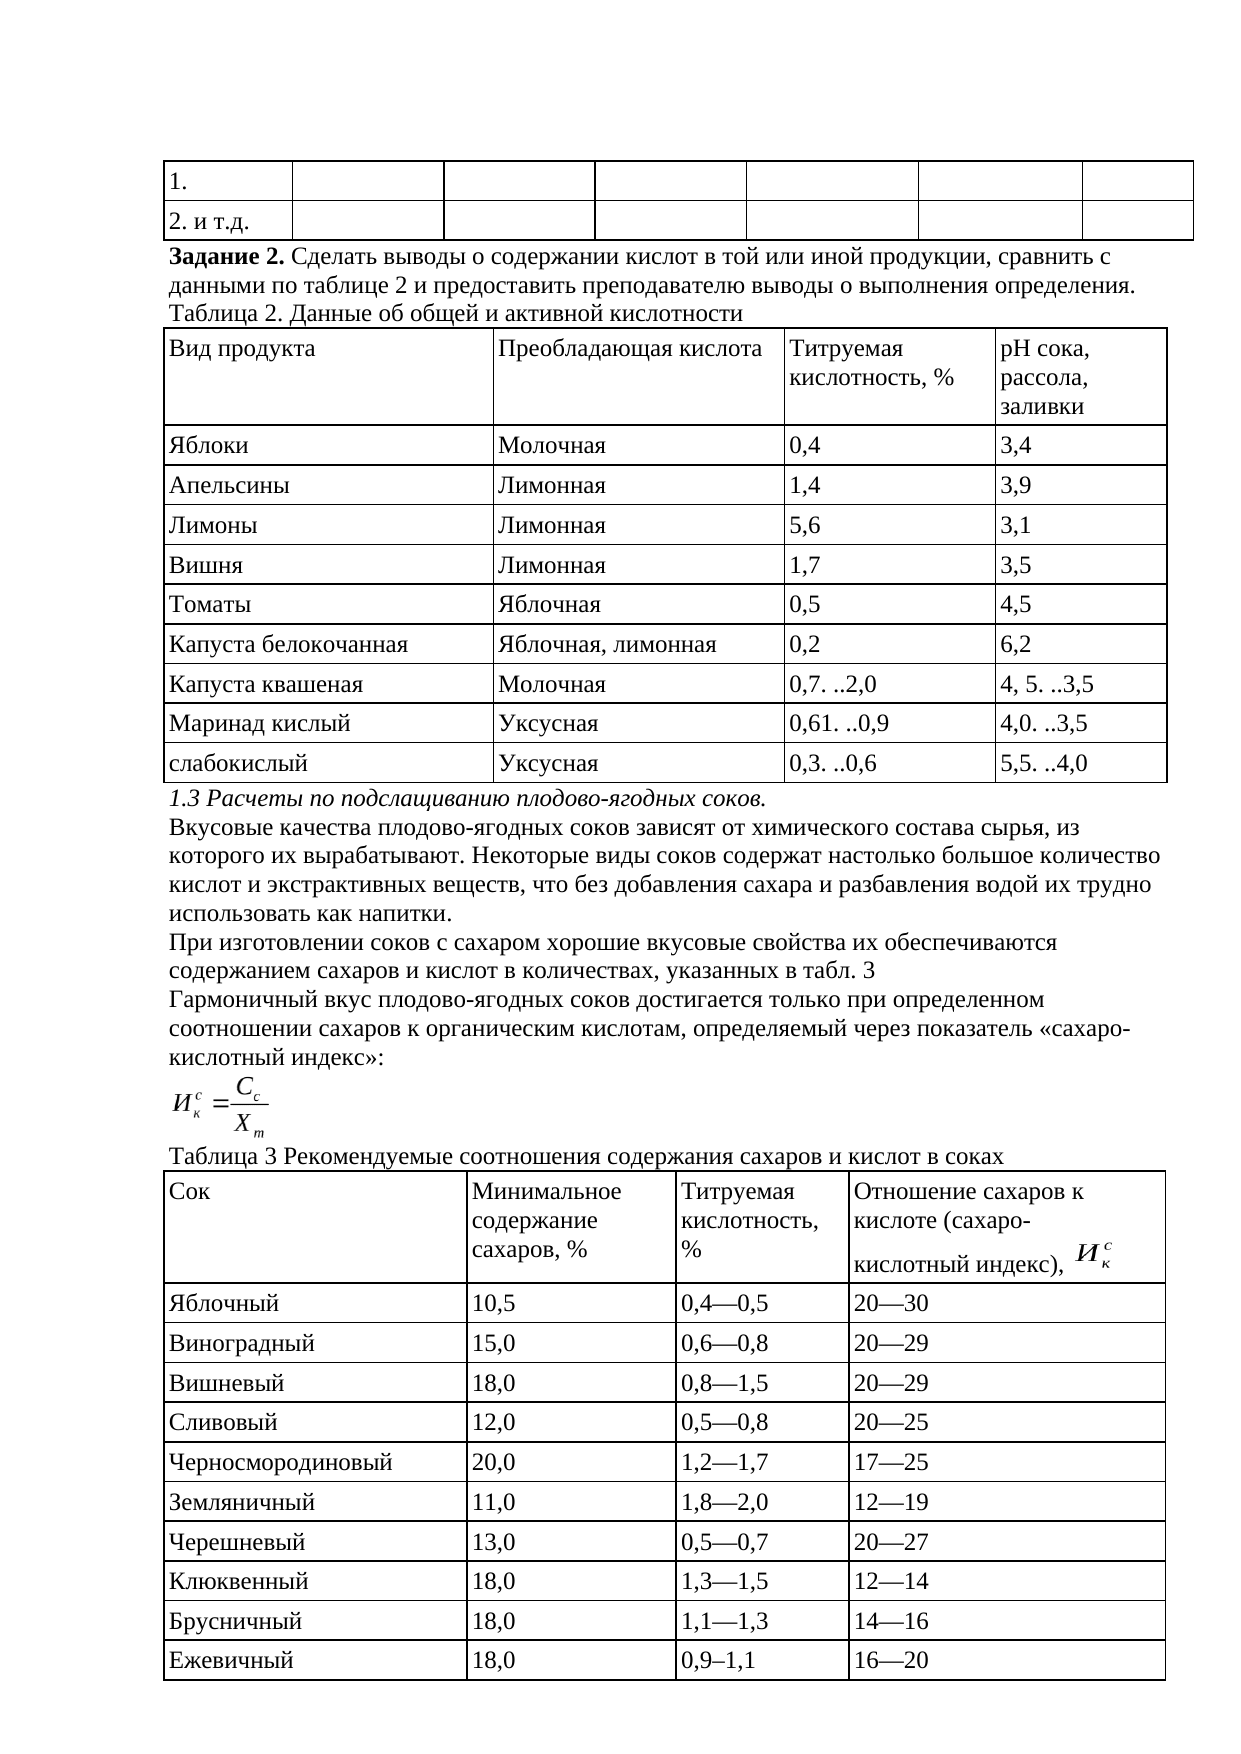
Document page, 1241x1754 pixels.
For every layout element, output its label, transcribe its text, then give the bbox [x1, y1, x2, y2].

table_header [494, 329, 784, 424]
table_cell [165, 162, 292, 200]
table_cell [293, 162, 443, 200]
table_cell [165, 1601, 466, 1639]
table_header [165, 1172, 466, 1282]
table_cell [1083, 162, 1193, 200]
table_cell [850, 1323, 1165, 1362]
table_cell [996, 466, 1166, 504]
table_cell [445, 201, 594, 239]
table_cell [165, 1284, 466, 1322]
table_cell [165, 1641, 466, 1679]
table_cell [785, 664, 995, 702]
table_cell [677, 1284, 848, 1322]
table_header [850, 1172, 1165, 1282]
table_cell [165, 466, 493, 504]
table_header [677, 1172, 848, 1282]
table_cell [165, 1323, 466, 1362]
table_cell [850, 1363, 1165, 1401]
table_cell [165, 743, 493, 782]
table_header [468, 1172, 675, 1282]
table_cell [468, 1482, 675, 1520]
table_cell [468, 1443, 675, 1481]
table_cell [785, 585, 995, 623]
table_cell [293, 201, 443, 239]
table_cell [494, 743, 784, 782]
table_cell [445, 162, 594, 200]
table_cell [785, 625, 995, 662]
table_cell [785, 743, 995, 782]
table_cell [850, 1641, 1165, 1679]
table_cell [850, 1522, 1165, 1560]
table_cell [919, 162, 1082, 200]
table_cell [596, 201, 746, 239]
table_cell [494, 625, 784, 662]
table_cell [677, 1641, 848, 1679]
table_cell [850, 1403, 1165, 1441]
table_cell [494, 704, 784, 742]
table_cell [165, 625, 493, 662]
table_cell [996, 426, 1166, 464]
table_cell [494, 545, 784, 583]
text Вкусовые качества плодово-ягодных соков зависят от химического состава сырья, из которого их вырабатывают. Некоторые виды соков содержат настолько большое количество кислот и экстрактивных веществ, что без добавления сахара и разбавления водой их трудно использовать как напитки. [169, 812, 1162, 927]
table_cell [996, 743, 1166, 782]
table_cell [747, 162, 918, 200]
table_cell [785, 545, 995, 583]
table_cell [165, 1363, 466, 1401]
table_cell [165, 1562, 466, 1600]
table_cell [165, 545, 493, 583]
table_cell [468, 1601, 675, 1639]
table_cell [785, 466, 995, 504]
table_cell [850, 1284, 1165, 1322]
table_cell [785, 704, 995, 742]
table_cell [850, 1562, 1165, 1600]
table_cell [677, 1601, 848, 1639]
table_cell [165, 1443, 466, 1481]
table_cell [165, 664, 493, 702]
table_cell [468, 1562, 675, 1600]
text При изготовлении соков с сахаром хорошие вкусовые свойства их обеспечиваются содержанием сахаров и кислот в количествах, указанных в табл. 3 [169, 927, 1162, 984]
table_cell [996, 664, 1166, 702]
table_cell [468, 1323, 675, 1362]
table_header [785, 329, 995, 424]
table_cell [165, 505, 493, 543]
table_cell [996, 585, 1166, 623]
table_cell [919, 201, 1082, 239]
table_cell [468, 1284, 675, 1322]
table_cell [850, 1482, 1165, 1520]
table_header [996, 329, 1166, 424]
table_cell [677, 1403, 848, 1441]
text Гармоничный вкус плодово-ягодных соков достигается только при определенном соотношении сахаров к органическим кислотам, определяемый через показатель «сахаро-кислотный индекс»: [169, 984, 1162, 1071]
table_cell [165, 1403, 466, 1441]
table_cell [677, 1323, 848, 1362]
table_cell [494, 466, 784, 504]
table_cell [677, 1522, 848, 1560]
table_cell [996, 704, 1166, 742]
text Таблица 3 Рекомендуемые соотношения содержания сахаров и кислот в соках [169, 1141, 1162, 1170]
text Таблица 2. Данные об общей и активной кислотности [169, 298, 1162, 327]
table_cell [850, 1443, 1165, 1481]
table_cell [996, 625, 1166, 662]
picture [168, 1070, 273, 1142]
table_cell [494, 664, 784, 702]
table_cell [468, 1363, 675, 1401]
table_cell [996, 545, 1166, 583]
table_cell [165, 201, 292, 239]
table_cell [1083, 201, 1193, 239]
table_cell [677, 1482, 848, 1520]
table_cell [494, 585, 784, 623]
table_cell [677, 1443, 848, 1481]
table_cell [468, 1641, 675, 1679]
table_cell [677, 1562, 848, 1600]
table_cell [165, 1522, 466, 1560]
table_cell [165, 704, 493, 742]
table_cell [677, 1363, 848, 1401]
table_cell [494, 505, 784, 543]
text 1.3 Расчеты по подслащиванию плодово-ягодных соков. [169, 783, 1162, 812]
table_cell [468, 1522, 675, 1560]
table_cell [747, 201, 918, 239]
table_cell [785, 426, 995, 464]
picture [1070, 1233, 1116, 1272]
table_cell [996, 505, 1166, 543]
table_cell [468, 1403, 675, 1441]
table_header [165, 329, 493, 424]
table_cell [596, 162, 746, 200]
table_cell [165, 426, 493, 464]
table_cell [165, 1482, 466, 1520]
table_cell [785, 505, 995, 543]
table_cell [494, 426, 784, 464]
text Задание 2. Сделать выводы о содержании кислот в той или иной продукции, сравнить с данными по таблице 2 и предоставить преподавателю выводы о выполнения определения. [169, 241, 1162, 298]
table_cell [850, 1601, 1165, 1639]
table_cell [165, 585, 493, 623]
